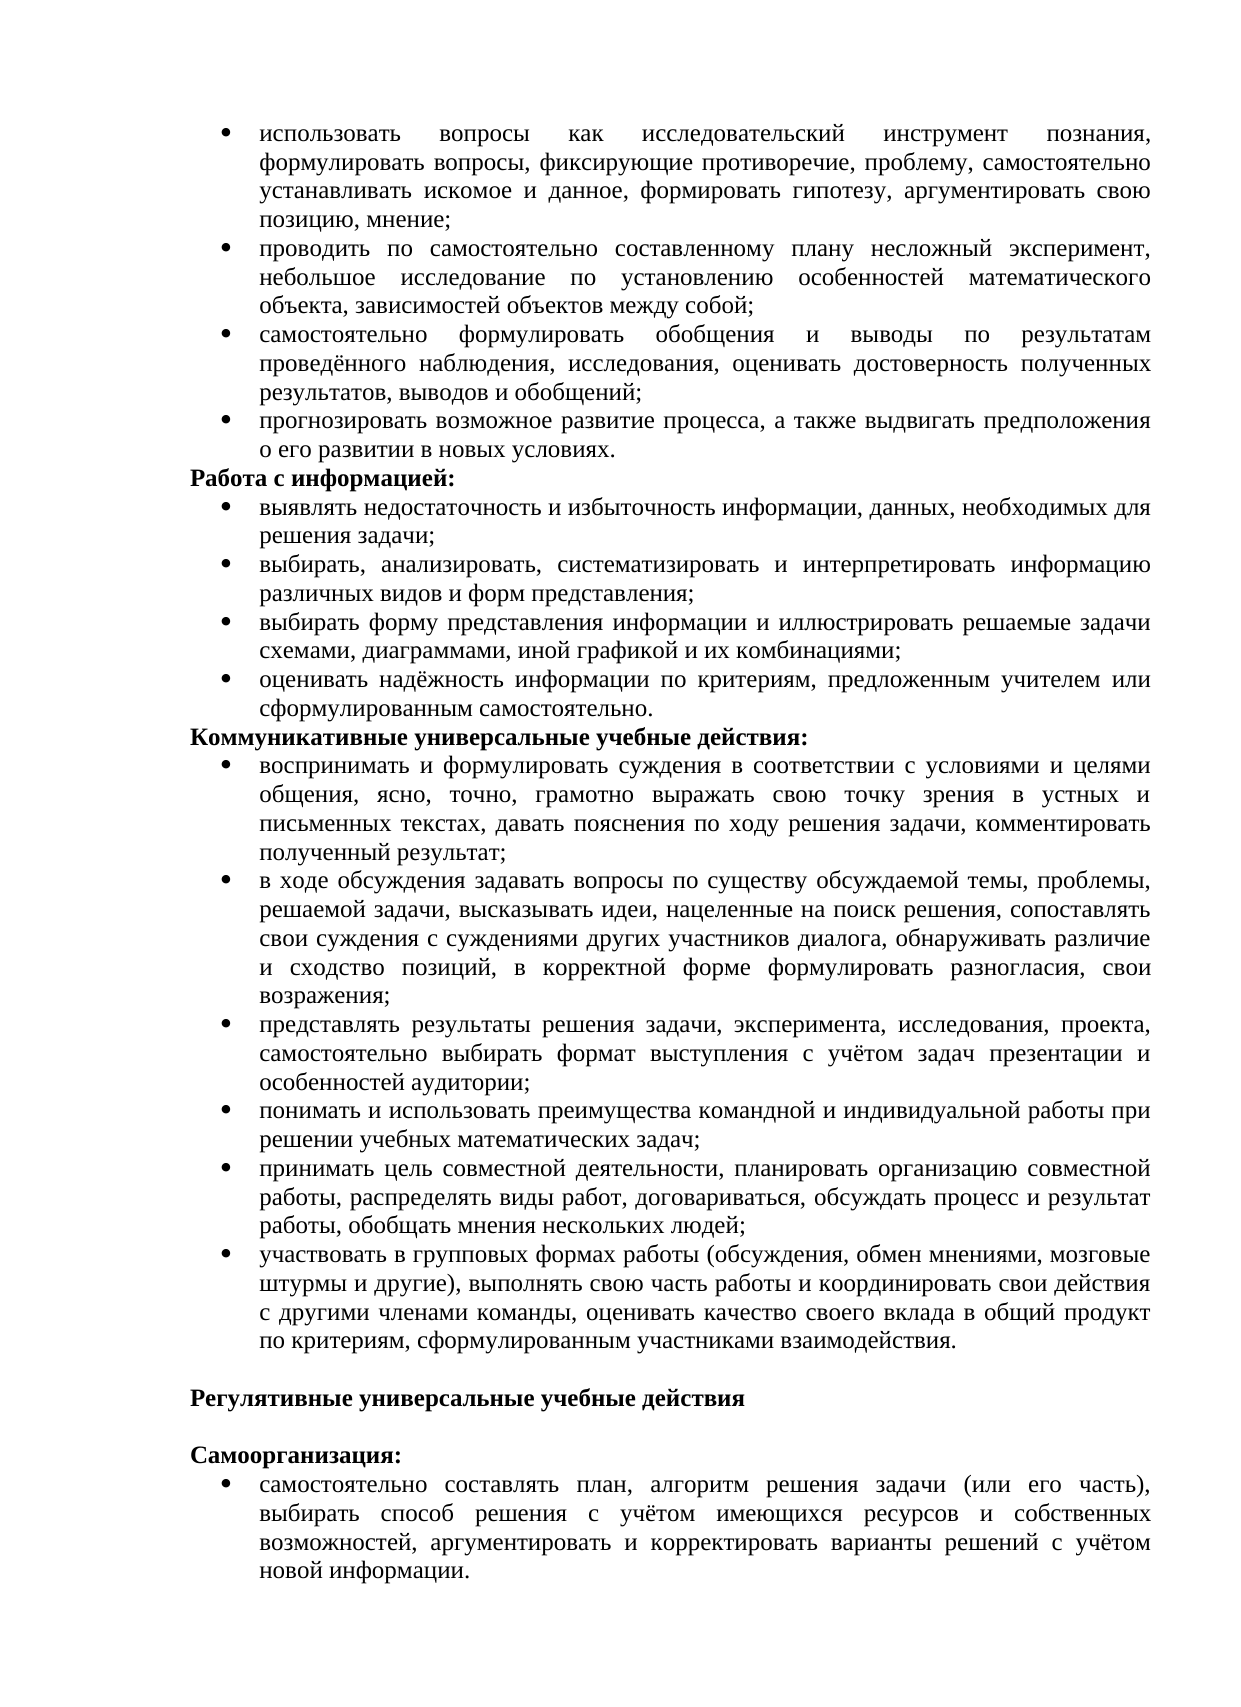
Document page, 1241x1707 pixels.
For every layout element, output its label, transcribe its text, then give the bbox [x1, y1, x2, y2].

list самостоятельно формулировать обобщения и выводы по результатам проведённого наблюдения, исследования, оценивать достоверность полученных результатов, выводов и обобщений; [222, 319, 1152, 406]
list использовать вопросы как исследовательский инструмент познания, формулировать вопросы, фиксирующие противоречие, проблему, самостоятельно устанавливать искомое и данное, формировать гипотезу, аргументировать свою позицию, мнение; [222, 118, 1152, 233]
text Коммуникативные универсальные учебные действия: [190, 722, 1152, 751]
list прогнозировать возможное развитие процесса, а также выдвигать предположения о его развитии в новых условиях. [222, 406, 1152, 463]
text Самоорганизация: [190, 1441, 1152, 1469]
text Работа с информацией: [190, 463, 1152, 492]
list представлять результаты решения задачи, эксперимента, исследования, проекта, самостоятельно выбирать формат выступления с учётом задач презентации и особенностей аудитории; [222, 1009, 1152, 1096]
list оценивать надёжность информации по критериям, предложенным учителем или сформулированным самостоятельно. [222, 664, 1152, 722]
text Регулятивные универсальные учебные действия [190, 1383, 1152, 1412]
list проводить по самостоятельно составленному плану несложный эксперимент, небольшое исследование по установлению особенностей математического объекта, зависимостей объектов между собой; [222, 233, 1152, 319]
list воспринимать и формулировать суждения в соответствии с условиями и целями общения, ясно, точно, грамотно выражать свою точку зрения в устных и письменных текстах, давать пояснения по ходу решения задачи, комментировать полученный результат; [222, 751, 1152, 866]
list участвовать в групповых формах работы (обсуждения, обмен мнениями, мозговые штурмы и другие), выполнять свою часть работы и координировать свои действия с другими членами команды, оценивать качество своего вклада в общий продукт по критериям, сформулированным участниками взаимодействия. [222, 1239, 1152, 1354]
list самостоятельно составлять план, алгоритм решения задачи (или его часть), выбирать способ решения с учётом имеющихся ресурсов и собственных возможностей, аргументировать и корректировать варианты решений с учётом новой информации. [222, 1469, 1152, 1584]
list выбирать форму представления информации и иллюстрировать решаемые задачи схемами, диаграммами, иной графикой и их комбинациями; [222, 607, 1152, 664]
list выявлять недостаточность и избыточность информации, данных, необходимых для решения задачи; [222, 492, 1152, 549]
list в ходе обсуждения задавать вопросы по существу обсуждаемой темы, проблемы, решаемой задачи, высказывать идеи, нацеленные на поиск решения, сопоставлять свои суждения с суждениями других участников диалога, обнаруживать различие и сходство позиций, в корректной форме формулировать разногласия, свои возражения; [222, 866, 1152, 1009]
list выбирать, анализировать, систематизировать и интерпретировать информацию различных видов и форм представления; [222, 549, 1152, 607]
list понимать и использовать преимущества командной и индивидуальной работы при решении учебных математических задач; [222, 1096, 1152, 1153]
list принимать цель совместной деятельности, планировать организацию совместной работы, распределять виды работ, договариваться, обсуждать процесс и результат работы, обобщать мнения нескольких людей; [222, 1153, 1152, 1239]
